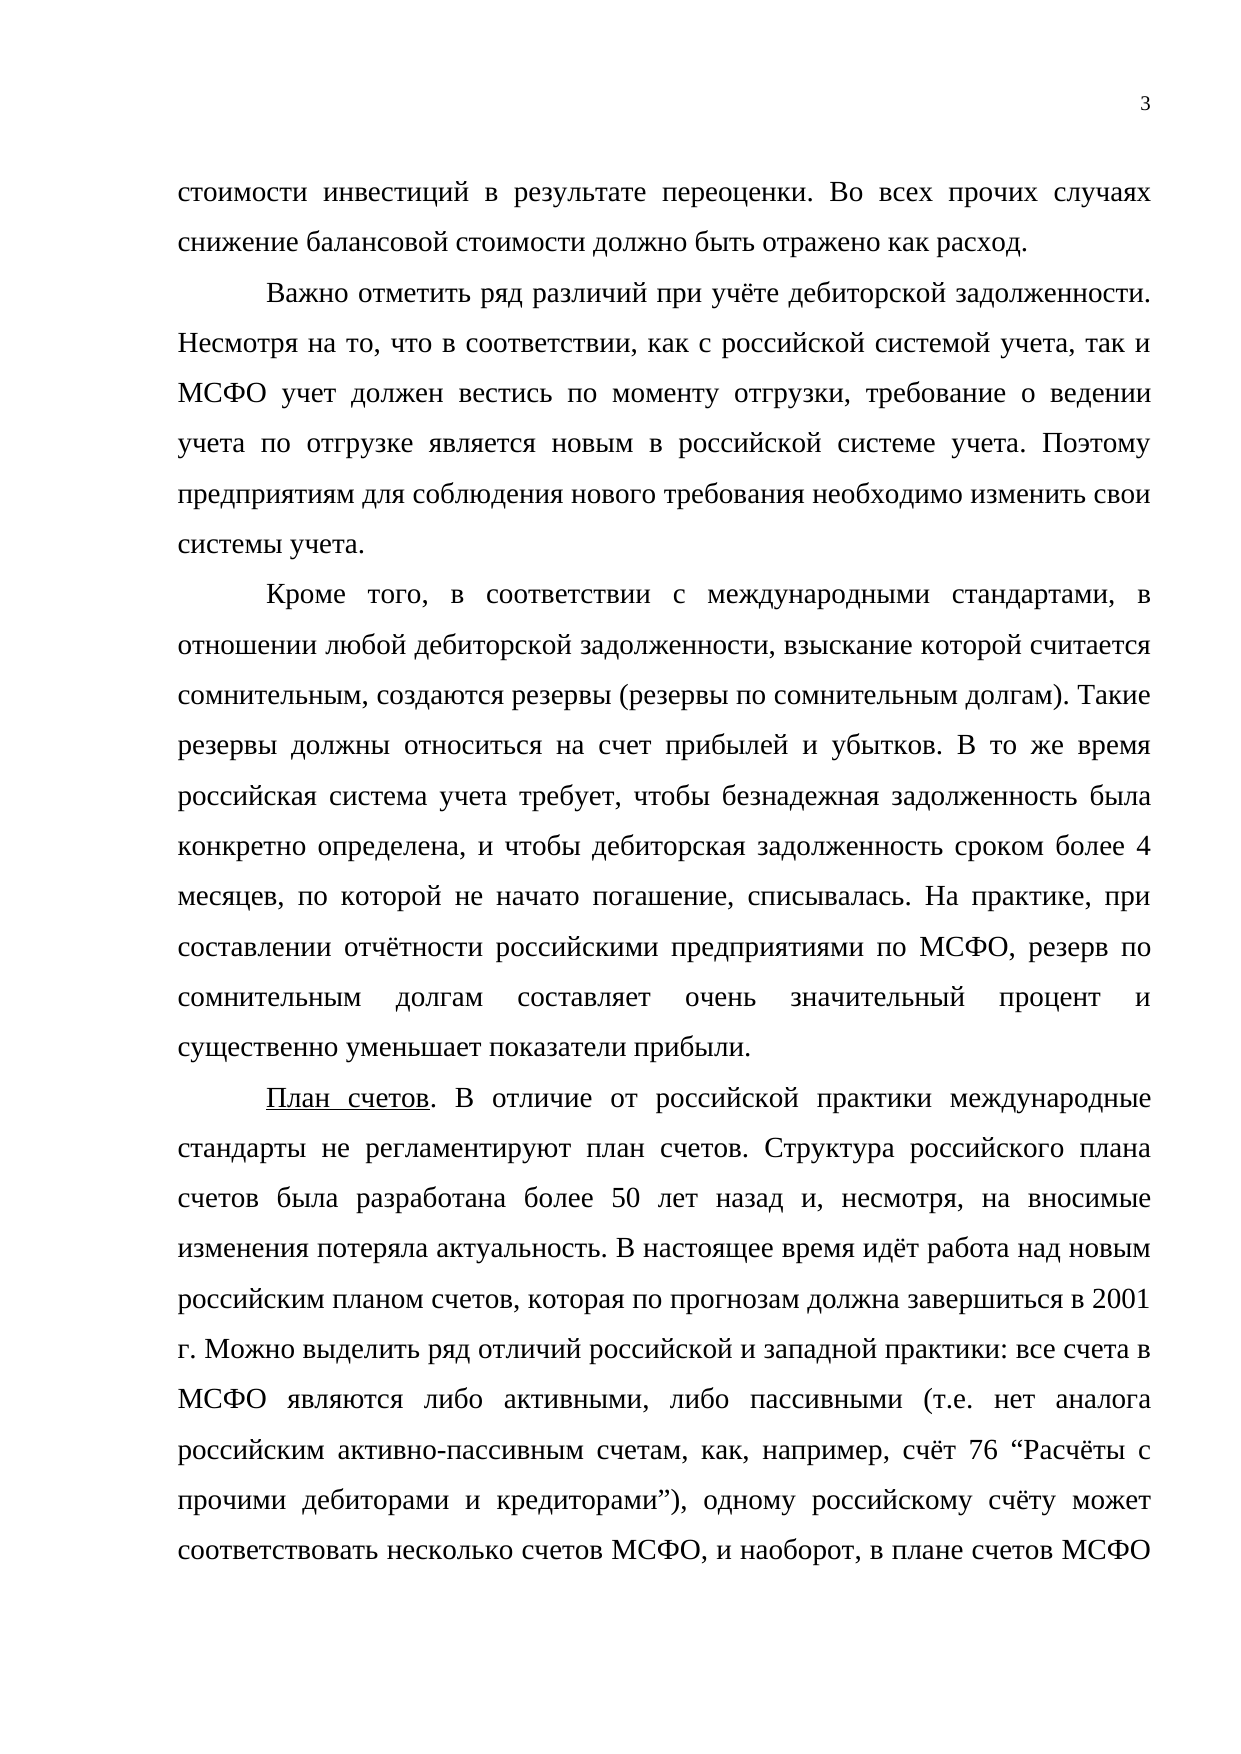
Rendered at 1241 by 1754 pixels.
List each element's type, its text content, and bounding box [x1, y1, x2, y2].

text Кроме того, в соответствии с международными стандартами, в отношении любой дебиторской задолженности, взыскание которой считается сомнительным, создаются резервы (резервы по сомнительным долгам). Такие резервы должны относиться на счет прибылей и убытков. В то же время российская система учета требует, чтобы безнадежная задолженность была конкретно определена, и чтобы дебиторская задолженность сроком более 4 месяцев, по которой не начато погашение, списывалась. На практике, при составлении отчётности российскими предприятиями по МСФО, резерв по сомнительным долгам составляет очень значительный процент и существенно уменьшает показатели прибыли. [177, 577, 1152, 1063]
text Важно отметить ряд различий при учёте дебиторской задолженности. Несмотря на то, что в соответствии, как с российской системой учета, так и МСФО учет должен вестись по моменту отгрузки, требование о ведении учета по отгрузке является новым в российской системе учета. Поэтому предприятиям для соблюдения нового требования необходимо изменить свои системы учета. [177, 275, 1152, 560]
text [177, 174, 1152, 258]
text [177, 1080, 1152, 1566]
